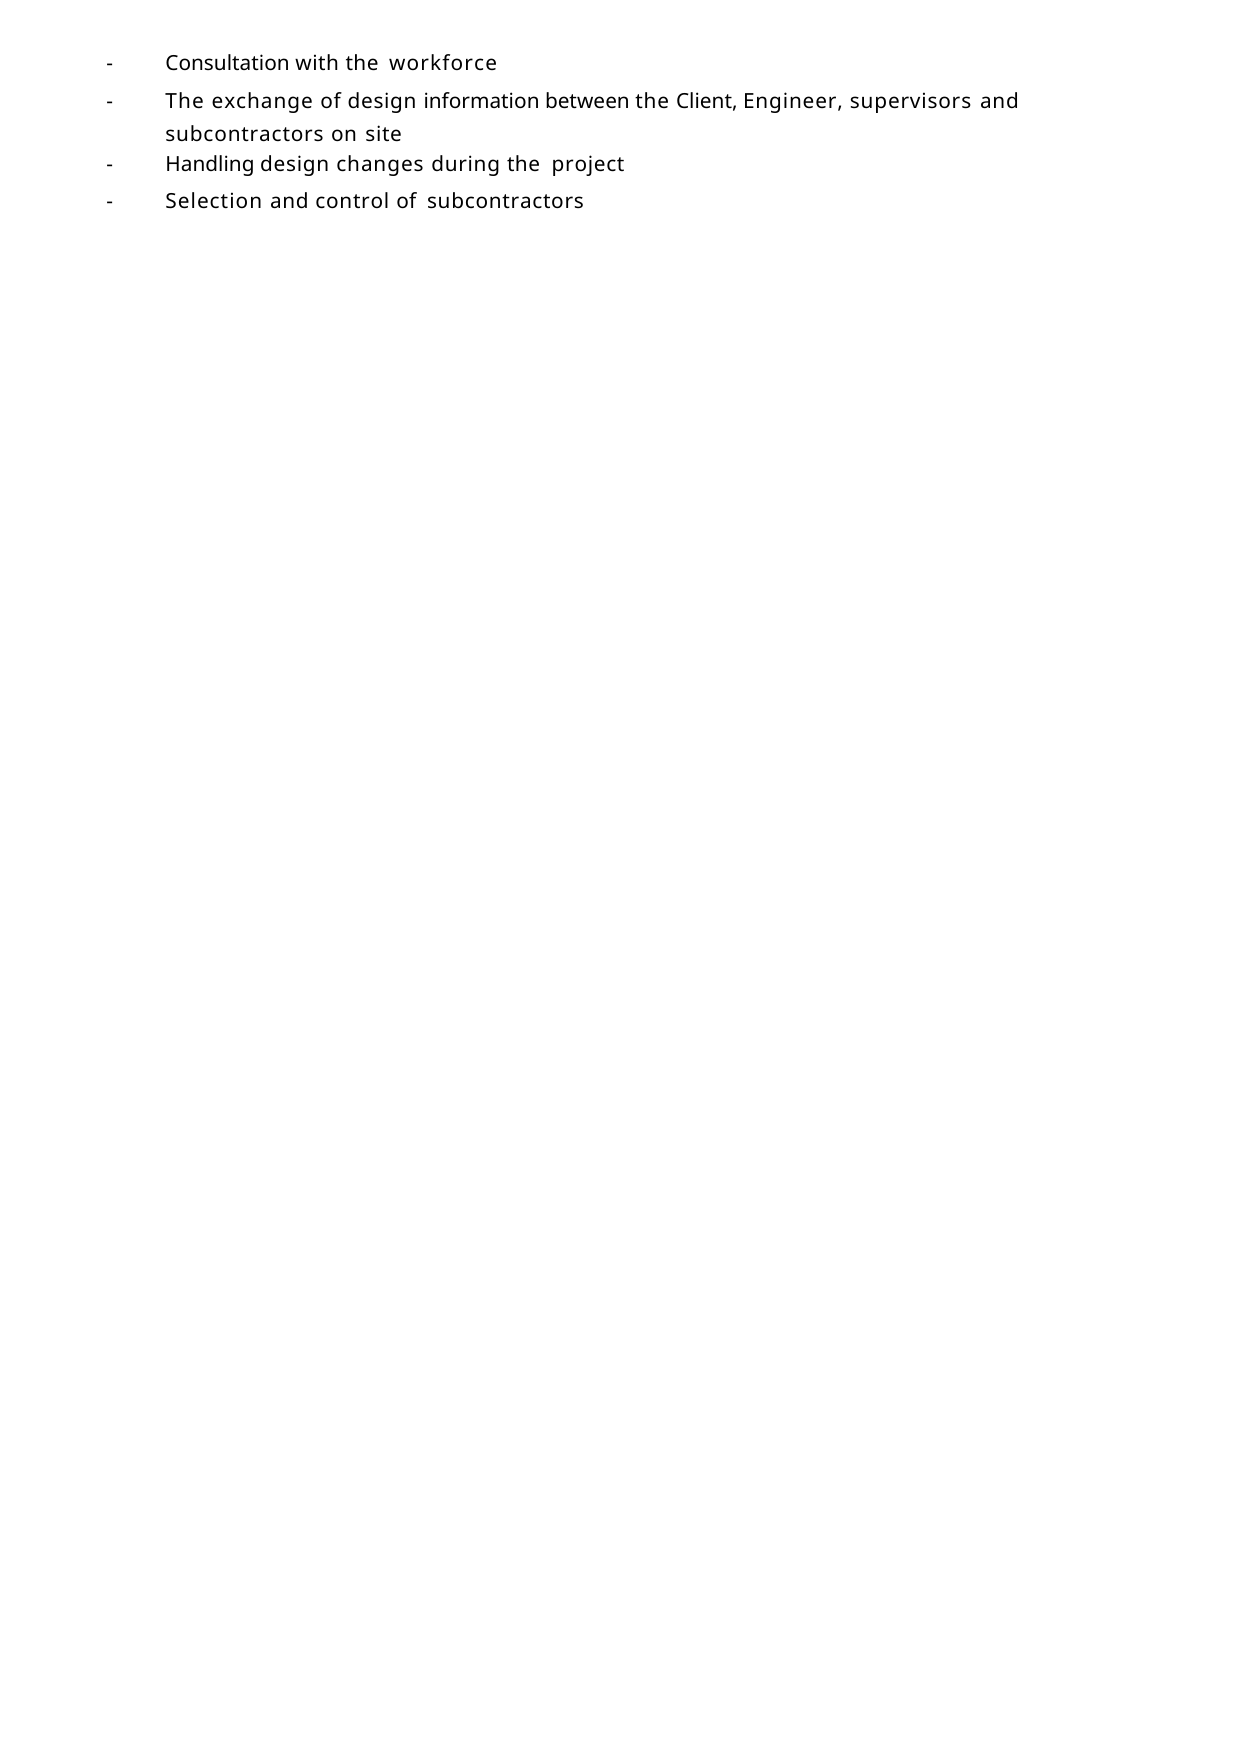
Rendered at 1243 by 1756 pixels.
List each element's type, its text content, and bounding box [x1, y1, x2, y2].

list Selection and control of subcontractors [106, 186, 1133, 215]
list Handling design changes during the project [106, 152, 1133, 176]
list Consultation with the workforce [106, 48, 1133, 76]
list The exchange of design information between the Client, Engineer, supervisors and subcontractors on site [106, 87, 1054, 148]
